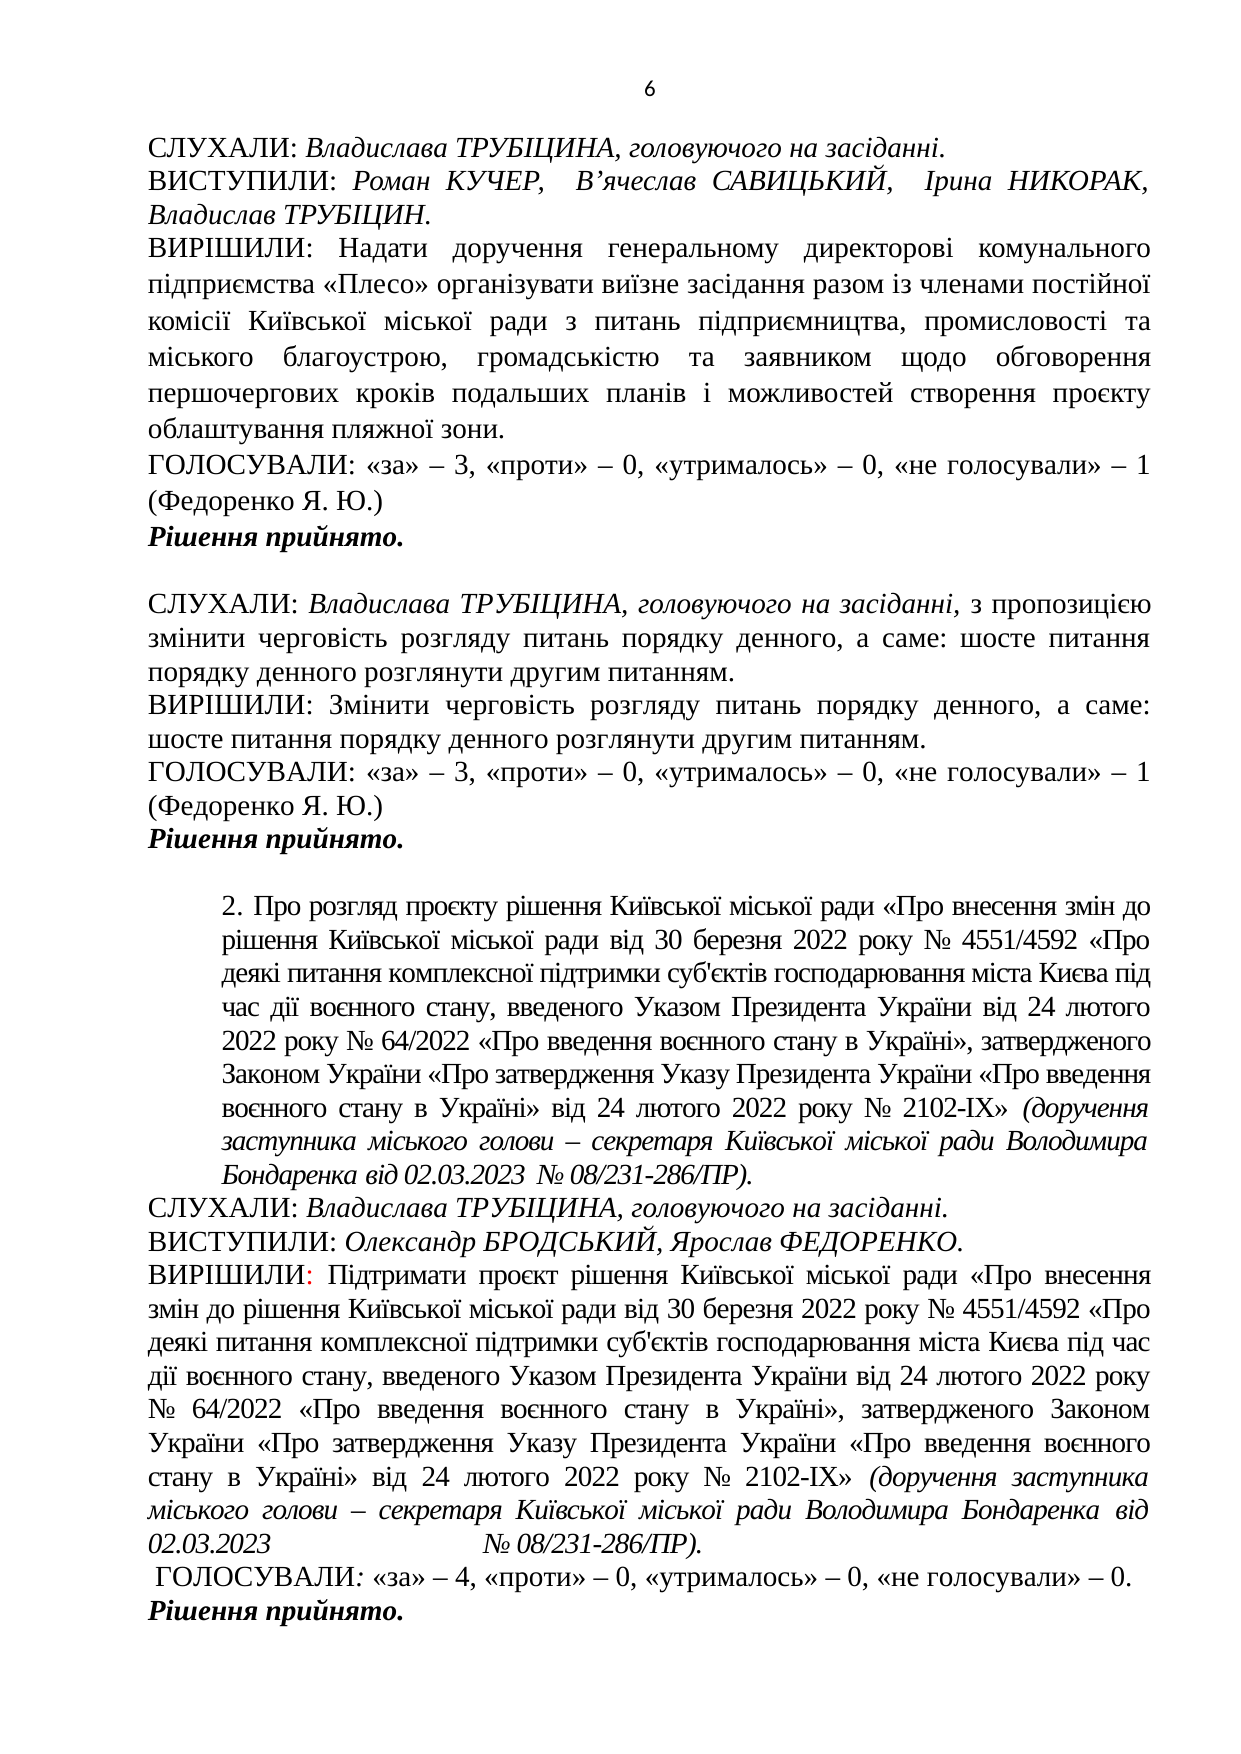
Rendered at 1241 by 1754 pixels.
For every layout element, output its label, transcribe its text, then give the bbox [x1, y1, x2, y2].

text Рішення прийнято. [148, 821, 1152, 855]
text СЛУХАЛИ: Владислава ТРУБІЦИНА, головуючого на засіданні. [148, 130, 1152, 163]
text 2. Про розгляд проєкту рішення Київської міської ради «Про внесення змін до рішення Київської міської ради від 30 березня 2022 року № 4551/4592 «Про деякі питання комплексної підтримки суб'єктів господарювання міста Києва під час дії воєнного стану, введеного Указом Президента України від 24 лютого 2022 року № 64/2022 «Про введення воєнного стану в Україні», затвердженого Законом України «Про затвердження Указу Президента України «Про введення воєнного стану в Україні» від 24 лютого 2022 року № 2102-IX» (доручення заступника міського голови – секретаря Київської міської ради Володимира Бондаренка від 02.03.2023 № 08/231-286/ПР). [221, 888, 1152, 1190]
text ВИСТУПИЛИ: Роман КУЧЕР, В’ячеслав САВИЦЬКИЙ, Ірина НИКОРАК, Владислав ТРУБІЦИН. [148, 163, 1152, 230]
text ГОЛОСУВАЛИ: «за» – 3, «проти» – 0, «утрималось» – 0, «не голосували» – 1 (Федоренко Я. Ю.) [148, 754, 1152, 821]
text Рішення прийнято. [148, 519, 1152, 553]
text ВИРІШИЛИ: Надати доручення генеральному директорові комунального підприємства «Плесо» організувати виїзне засідання разом із членами постійної комісії Київської міської ради з питань підприємництва, промисловості та міського благоустрою, громадськістю та заявником щодо обговорення першочергових кроків подальших планів і можливостей створення проєкту облаштування пляжної зони. [148, 230, 1152, 445]
text ВИРІШИЛИ: Змінити черговість розгляду питань порядку денного, а саме: шосте питання порядку денного розглянути другим питанням. [148, 687, 1152, 754]
text ВИРІШИЛИ: Підтримати проєкт рішення Київської міської ради «Про внесення змін до рішення Київської міської ради від 30 березня 2022 року № 4551/4592 «Про деякі питання комплексної підтримки суб'єктів господарювання міста Києва під час дії воєнного стану, введеного Указом Президента України від 24 лютого 2022 року № 64/2022 «Про введення воєнного стану в Україні», затвердженого Законом України «Про затвердження Указу Президента України «Про введення воєнного стану в Україні» від 24 лютого 2022 року № 2102-IX» (доручення заступника міського голови – секретаря Київської міської ради Володимира Бондаренка від 02.03.2023 № 08/231-286/ПР). [148, 1257, 1152, 1559]
text ВИСТУПИЛИ: Олександр БРОДСЬКИЙ, Ярослав ФЕДОРЕНКО. [148, 1224, 1152, 1257]
text ГОЛОСУВАЛИ: «за» – 3, «проти» – 0, «утрималось» – 0, «не голосували» – 1 (Федоренко Я. Ю.) [148, 447, 1152, 517]
text СЛУХАЛИ: Владислава ТРУБІЦИНА, головуючого на засіданні, з пропозицією змінити черговість розгляду питань порядку денного, а саме: шосте питання порядку денного розглянути другим питанням. [148, 587, 1152, 687]
text ГОЛОСУВАЛИ: «за» – 4, «проти» – 0, «утрималось» – 0, «не голосували» – 0. [148, 1559, 1152, 1593]
text Рішення прийнято. [148, 1593, 1152, 1626]
text СЛУХАЛИ: Владислава ТРУБІЦИНА, головуючого на засіданні. [148, 1190, 1152, 1224]
